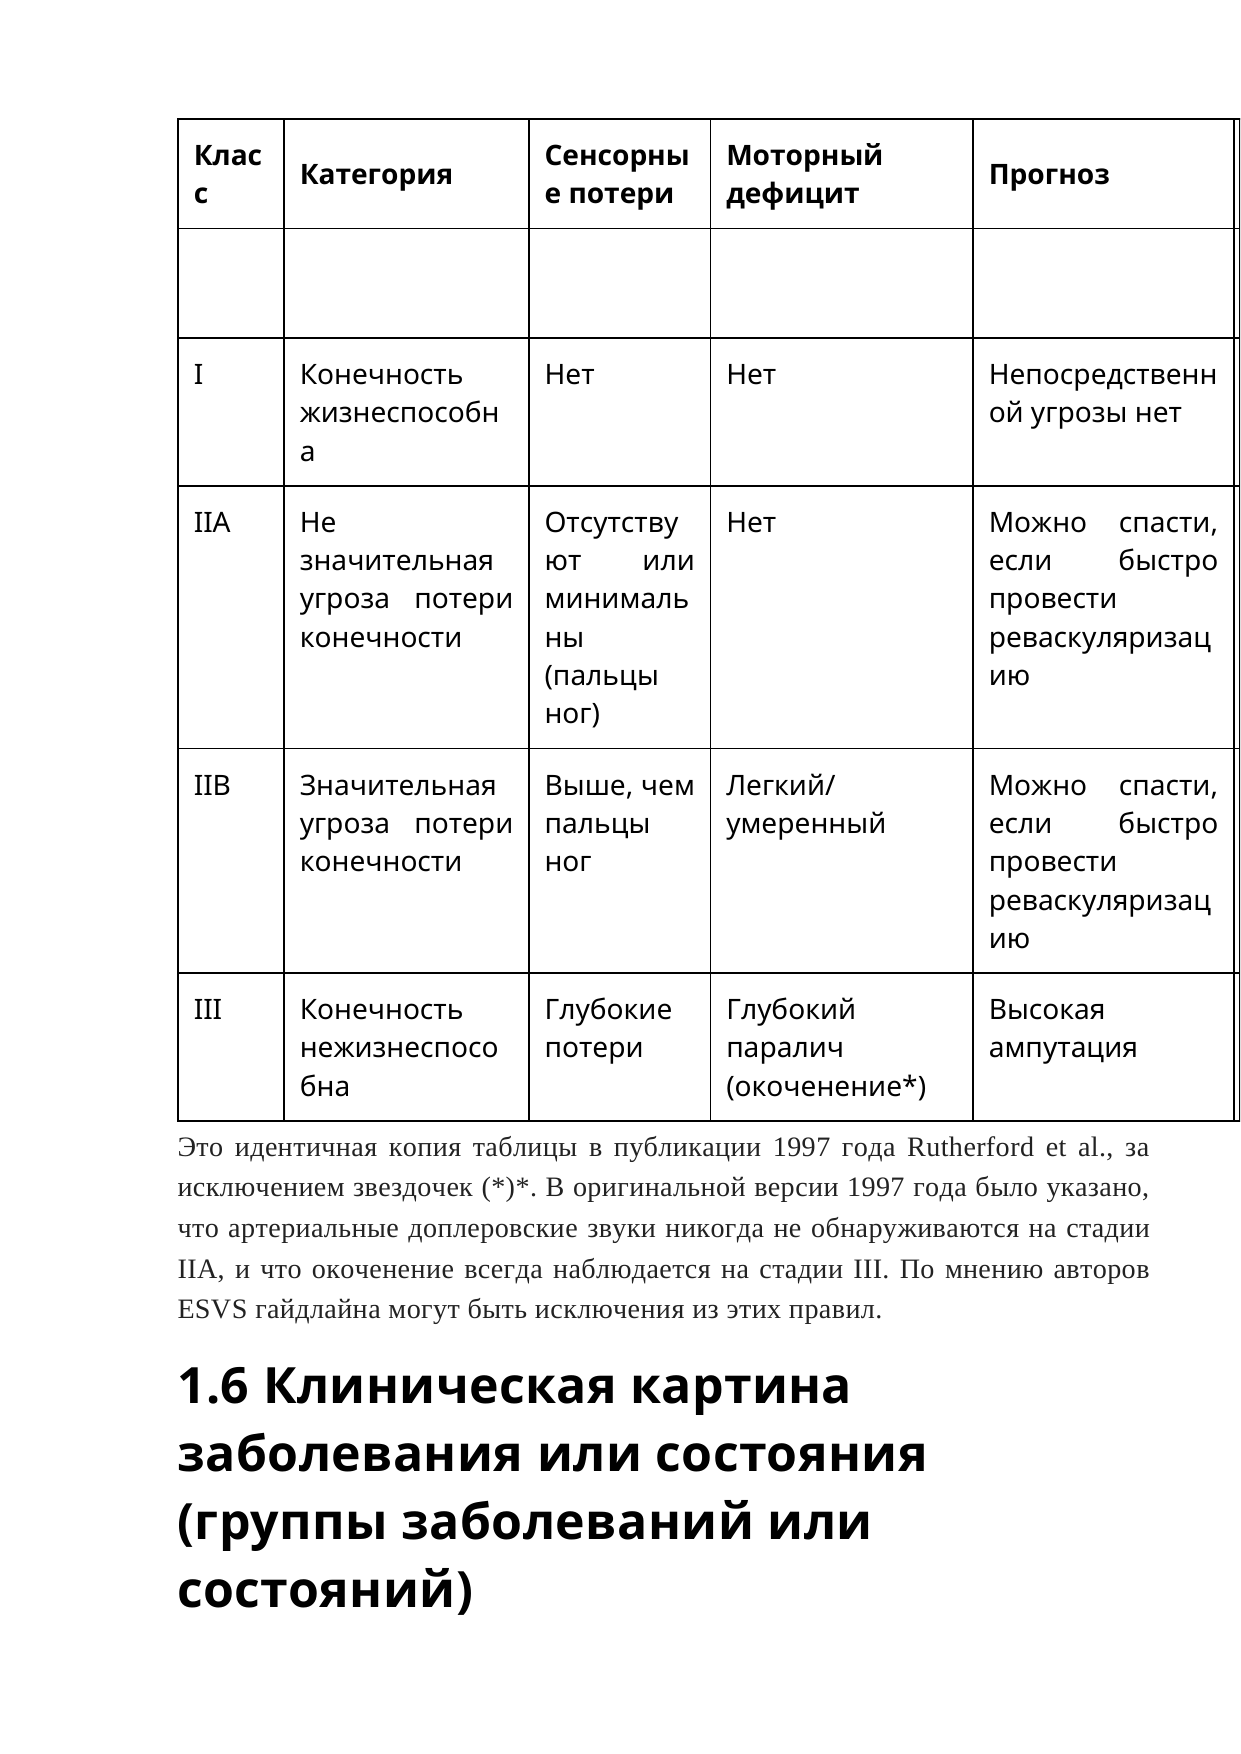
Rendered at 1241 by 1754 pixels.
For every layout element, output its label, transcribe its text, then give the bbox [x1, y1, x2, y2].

table_cell Нет [711, 487, 972, 748]
table_cell Глубокие потери [530, 974, 710, 1120]
table_cell Можно спасти, если быстро провести реваскуляризацию [974, 749, 1233, 972]
table_cell Нет [711, 339, 972, 485]
table_cell Легкий/умеренный [711, 749, 972, 972]
table_cell Выше, чем пальцы ног [530, 749, 710, 972]
table_cell Можно спасти, если быстро провести реваскуляризацию [974, 487, 1233, 748]
table_cell IIB [179, 749, 283, 972]
table_cell Непосредственной угрозы нет [974, 339, 1233, 485]
table_header Моторный дефицит [711, 120, 972, 228]
table_cell Отсутствуют или минимальны (пальцы ног) [530, 487, 710, 748]
table_cell [285, 229, 528, 337]
table_header Прогноз [974, 120, 1233, 228]
table_cell [179, 229, 283, 337]
table_cell III [179, 974, 283, 1120]
table_cell [974, 229, 1233, 337]
table_cell Глубокий паралич (окоченение*) [711, 974, 972, 1120]
text 1.6 Клиническая картина заболевания или состояния (группы заболеваний или состояний) [177, 1350, 1152, 1622]
table_cell IIA [179, 487, 283, 748]
table_cell Значительная угроза потери конечности [285, 749, 528, 972]
table_header Сенсорные потери [530, 120, 710, 228]
table_cell I [179, 339, 283, 485]
table_cell [711, 229, 972, 337]
table_cell Не значительная угроза потери конечности [285, 487, 528, 748]
text Это идентичная копия таблицы в публикации 1997 года Rutherford et al., за исключением звездочек (*)*. В оригинальной версии 1997 года было указано, что артериальные доплеровские звуки никогда не обнаруживаются на стадии IIA, и что окоченение всегда наблюдается на стадии III. По мнению авторов ESVS гайдлайна могут быть исключения из этих правил. [177, 1122, 1152, 1325]
table_cell Конечность жизнеспособна [285, 339, 528, 485]
table_header Категория [285, 120, 528, 228]
table_header Класс [179, 120, 283, 228]
table_cell [530, 229, 710, 337]
table_cell Конечность нежизнеспособна [285, 974, 528, 1120]
table_cell Нет [530, 339, 710, 485]
table_cell Высокая ампутация [974, 974, 1233, 1120]
